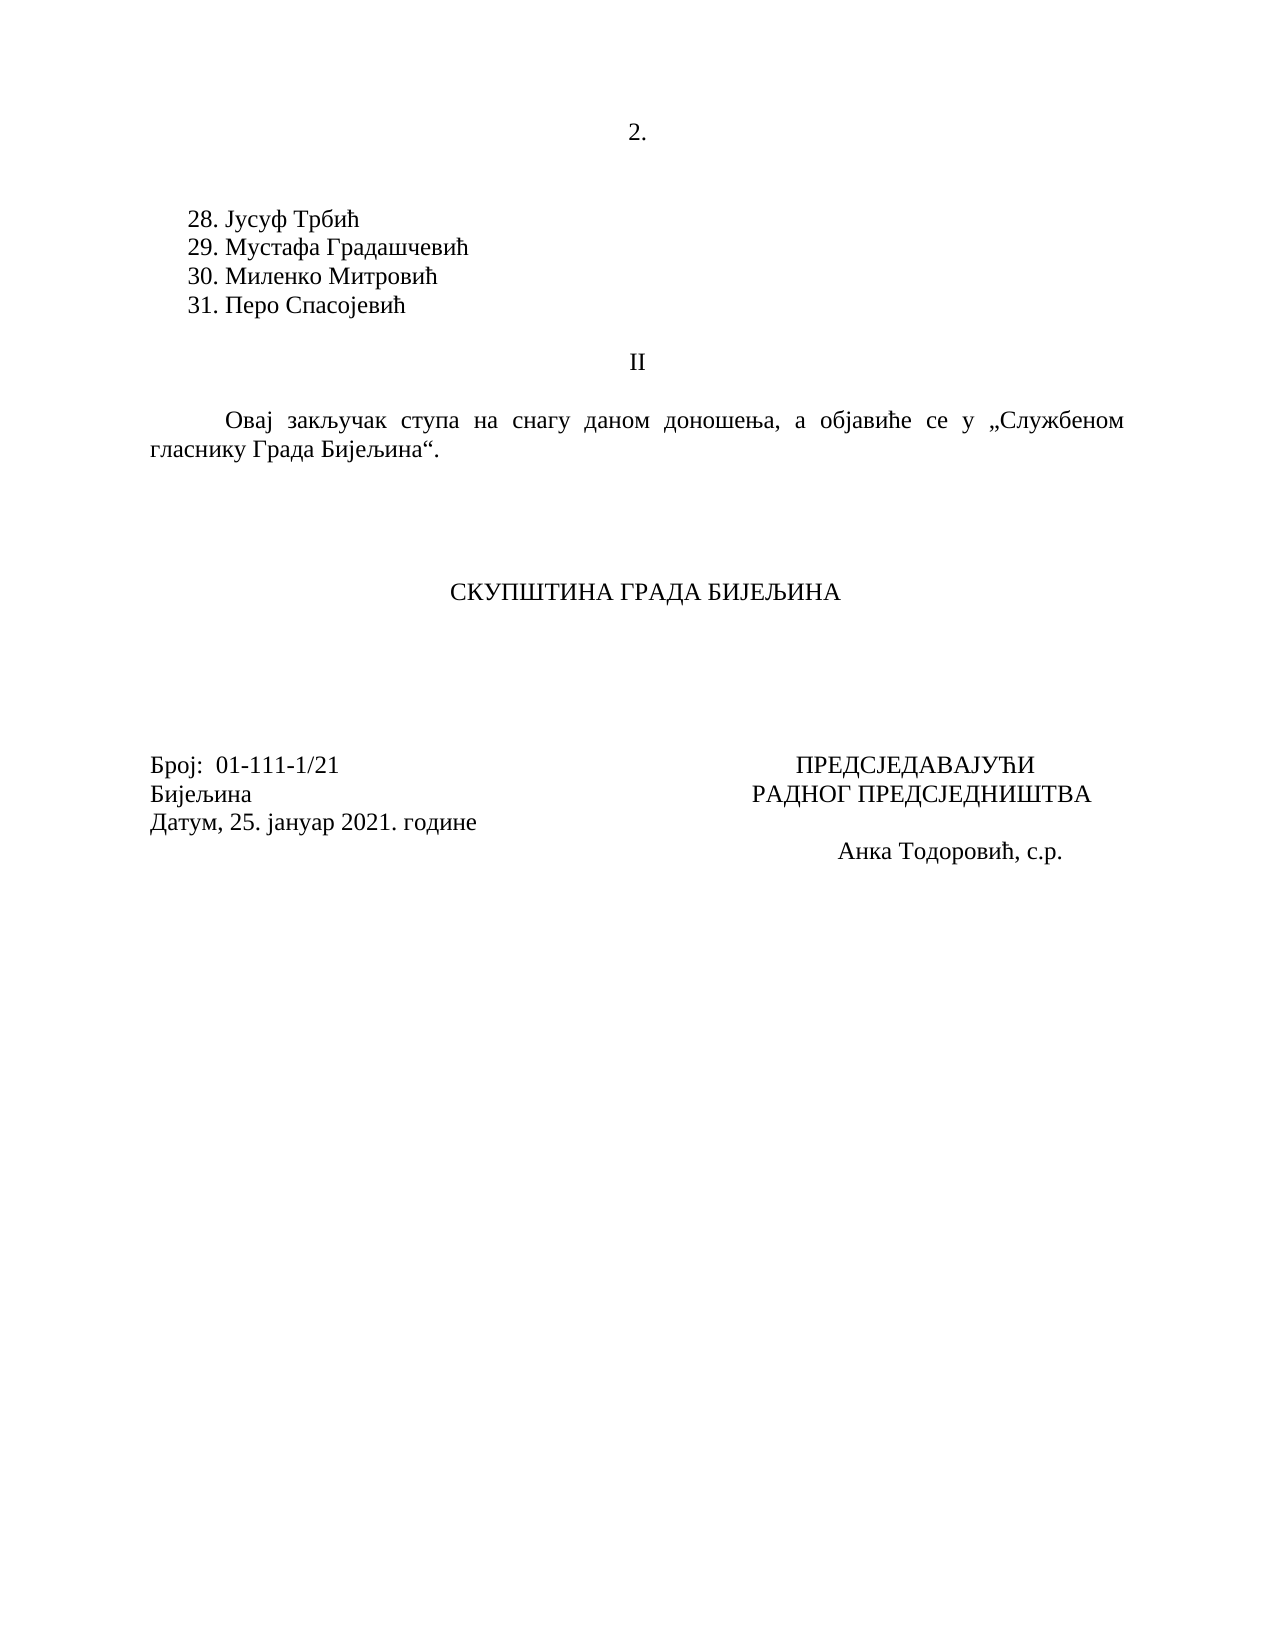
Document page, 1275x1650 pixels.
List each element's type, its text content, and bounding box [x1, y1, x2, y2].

text СКУПШТИНА ГРАДА БИЈЕЉИНА [150, 577, 1125, 606]
list Миленко Митровић [187, 261, 1125, 290]
text Анка Тодоровић, с.р. [150, 836, 1125, 865]
list Јусуф Трбић [187, 204, 1125, 232]
text Овaј закључак ступа на снагу даном доношења, а објавиће се у „Службеном гласнику Града Бијељина“. [150, 405, 1125, 462]
text Датум, 25. јануар 2021. године [150, 807, 1125, 836]
list Мустафа Градашчевић [187, 232, 1125, 261]
text Бијељина РАДНОГ ПРЕДСЈЕДНИШТВА [150, 779, 1125, 807]
list Перо Спасојевић [187, 290, 1125, 319]
text II [150, 347, 1125, 376]
text Број: 01-111-1/21 ПРЕДСЈЕДАВАЈУЋИ [150, 750, 1125, 779]
text 2. [150, 117, 1125, 146]
